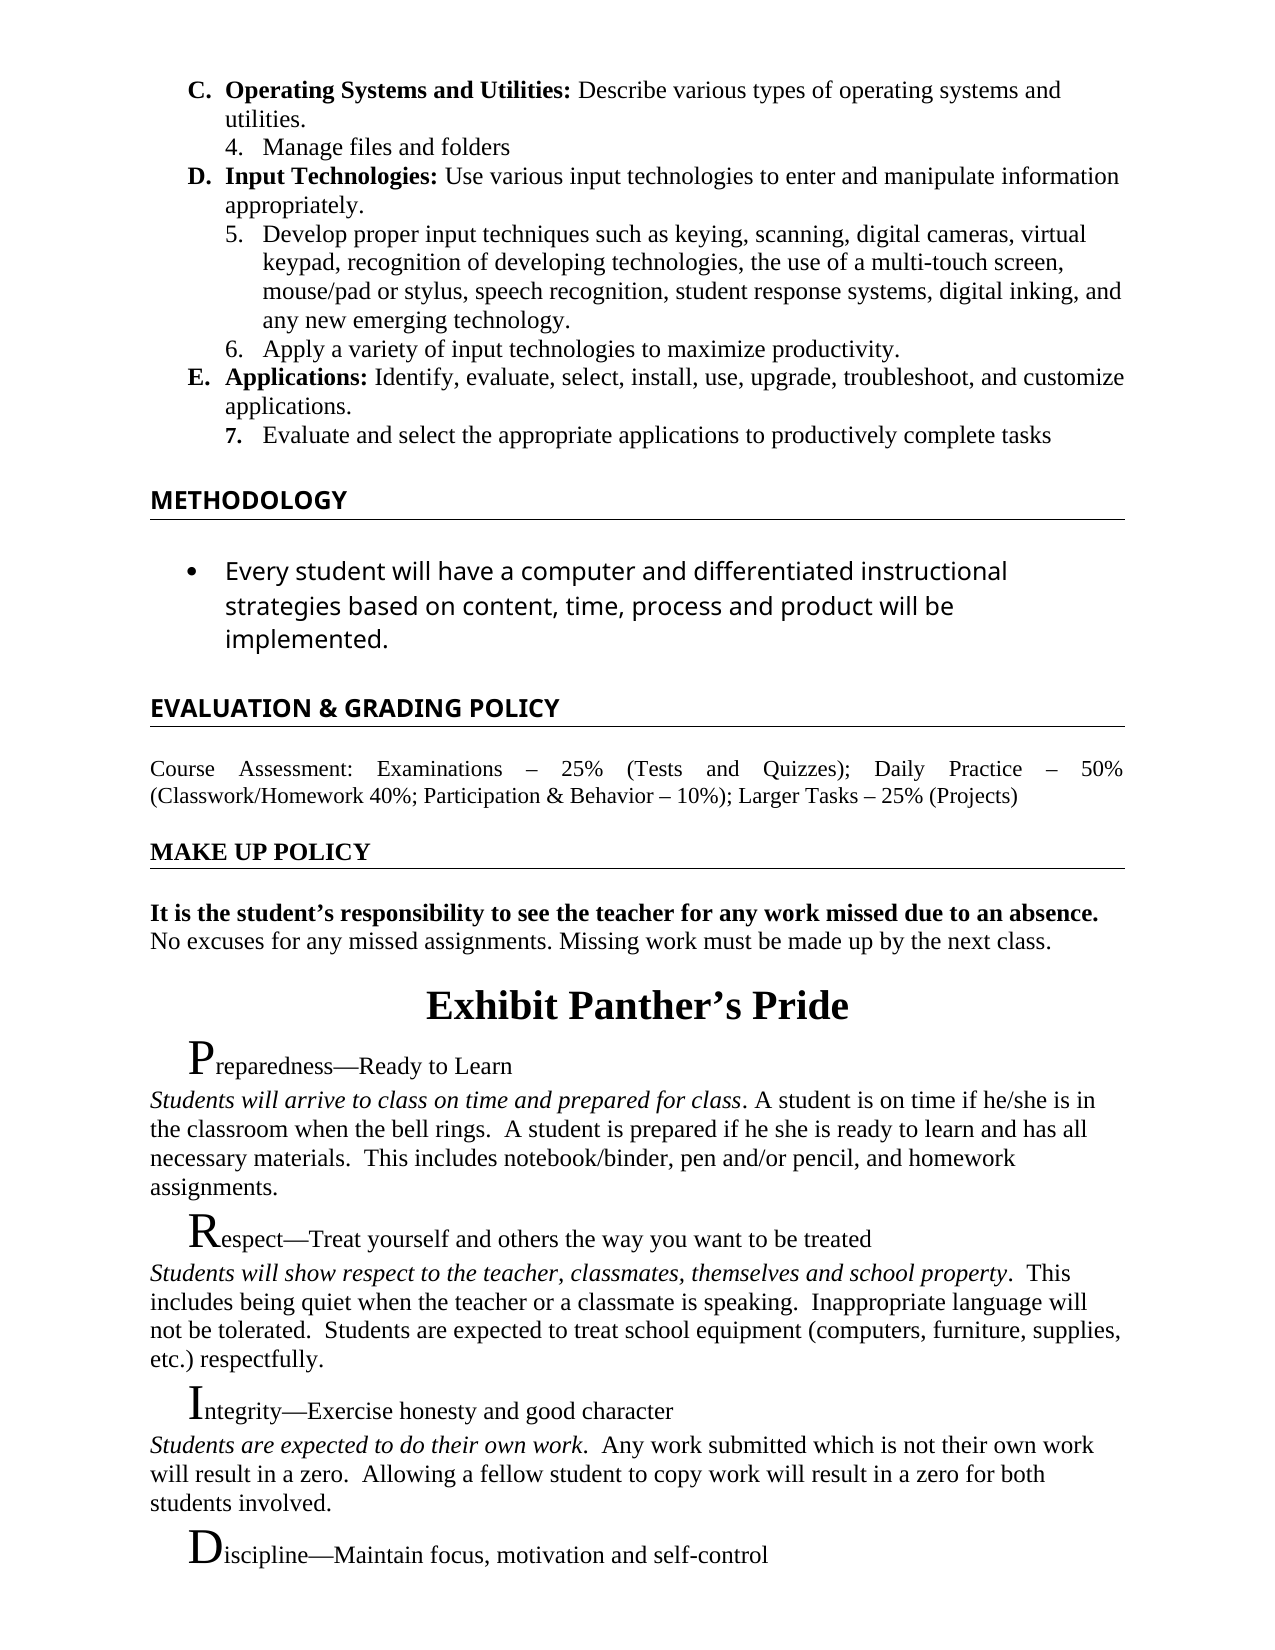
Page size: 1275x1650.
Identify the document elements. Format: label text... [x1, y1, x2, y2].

text MAKE UP POLICY [150, 837, 1125, 868]
text Students will show respect to the teacher, classmates, themselves and school property. This includes being quiet when the teacher or a classmate is speaking. Inappropriate language will not be tolerated. Students are expected to treat school equipment (computers, furniture, supplies, etc.) respectfully. [150, 1258, 1125, 1373]
list Develop proper input techniques such as keying, scanning, digital cameras, virtual keypad, recognition of developing technologies, the use of a multi-touch screen, mouse/pad or stylus, speech recognition, student response systems, digital inking, and any new emerging technology. [225, 219, 1125, 334]
text Discipline—Maintain focus, motivation and self-control [150, 1517, 1125, 1574]
text Students will arrive to class on time and prepared for class. A student is on time if he/she is in the classroom when the bell rings. A student is prepared if he she is ready to learn and has all necessary materials. This includes notebook/binder, pen and/or pencil, and homework assignments. [150, 1086, 1125, 1201]
list Operating Systems and Utilities: Describe various types of operating systems and utilities. [187, 75, 1125, 132]
text Exhibit Panther’s Pride [150, 980, 1125, 1028]
text Course Assessment: Examinations – 25% (Tests and Quizzes); Daily Practice – 50% (Classwork/Homework 40%; Participation & Behavior – 10%); Larger Tasks – 25% (Projects) [150, 756, 1125, 808]
list Applications: Identify, evaluate, select, install, use, upgrade, troubleshoot, and customize applications. [187, 362, 1125, 420]
list Every student will have a computer and differentiated instructional strategies based on content, time, process and product will be implemented. [187, 554, 1125, 656]
text Preparedness—Ready to Learn [150, 1028, 1125, 1086]
list Evaluate and select the appropriate applications to productively complete tasks [225, 420, 1125, 449]
list Manage files and folders [225, 132, 1125, 161]
text METHODOLOGY [150, 483, 1125, 519]
text Respect—Treat yourself and others the way you want to be treated [150, 1201, 1125, 1258]
text Students are expected to do their own work. Any work submitted which is not their own work will result in a zero. Allowing a fellow student to copy work will result in a zero for both students involved. [150, 1431, 1125, 1517]
list Apply a variety of input technologies to maximize productivity. [225, 334, 1125, 362]
text EVALUATION & GRADING POLICY [150, 690, 1125, 726]
text It is the student’s responsibility to see the teacher for any work missed due to an absence. No excuses for any missed assignments. Missing work must be made up by the next class. [150, 898, 1125, 955]
list Input Technologies: Use various input technologies to enter and manipulate information appropriately. [187, 161, 1125, 219]
text Integrity—Exercise honesty and good character [150, 1373, 1125, 1431]
